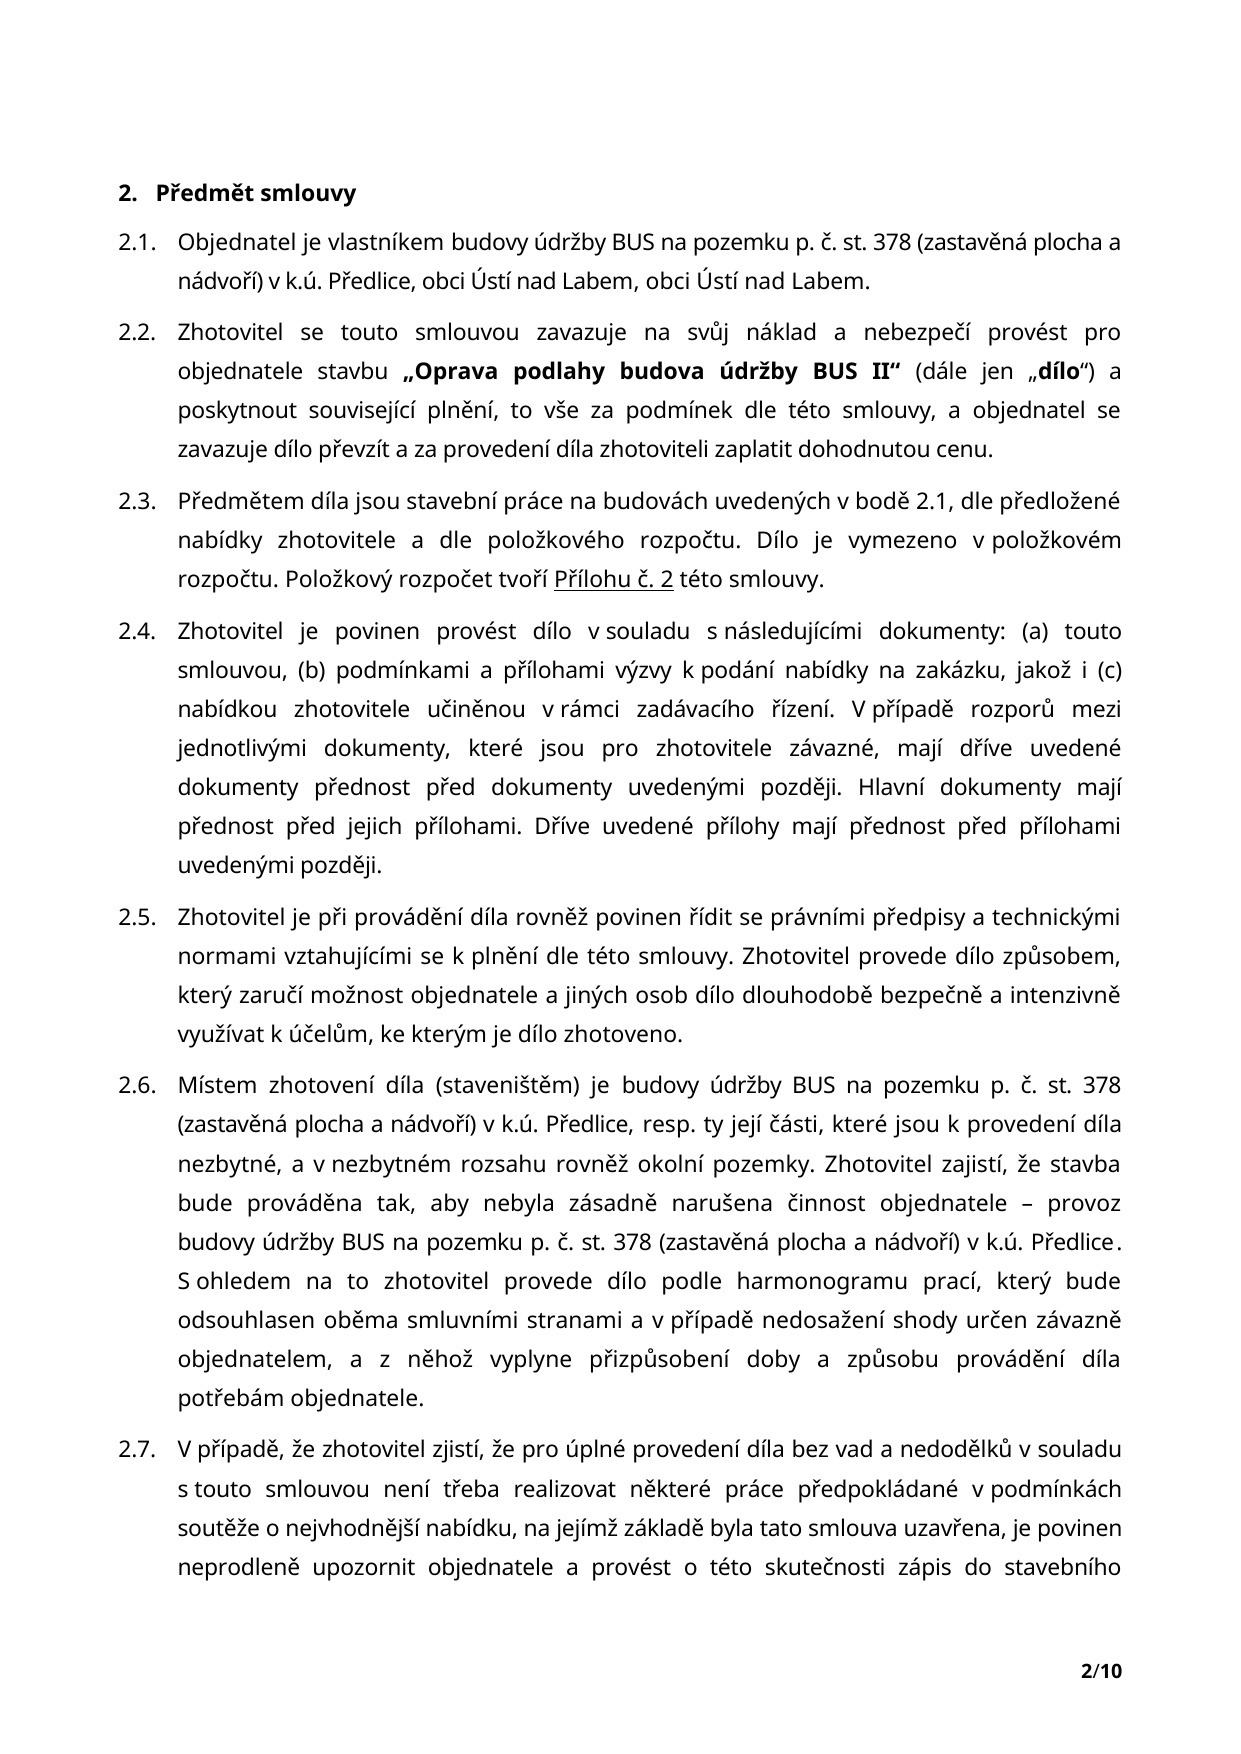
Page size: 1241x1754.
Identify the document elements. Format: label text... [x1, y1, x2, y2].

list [118, 1433, 1122, 1582]
list Zhotovitel je při provádění díla rovněž povinen řídit se právními předpisy a technickými normami vztahujícími se k plnění dle této smlouvy. Zhotovitel provede dílo způsobem, který zaručí možnost objednatele a jiných osob dílo dlouhodobě bezpečně a intenzivně využívat k účelům, ke kterým je dílo zhotoveno. [118, 901, 1122, 1049]
list Místem zhotovení díla (staveništěm) je budovy údržby BUS na pozemku p. č. st. 378 (zastavěná plocha a nádvoří) v k.ú. Předlice, resp. ty její části, které jsou k provedení díla nezbytné, a v nezbytném rozsahu rovněž okolní pozemky. Zhotovitel zajistí, že stavba bude prováděna tak, aby nebyla zásadně narušena činnost objednatele – provoz budovy údržby BUS na pozemku p. č. st. 378 (zastavěná plocha a nádvoří) v k.ú. Předlice. S ohledem na to zhotovitel provede dílo podle harmonogramu prací, který bude odsouhlasen oběma smluvními stranami a v případě nedosažení shody určen závazně objednatelem, a z něhož vyplyne přizpůsobení doby a způsobu provádění díla potřebám objednatele. [118, 1069, 1122, 1413]
list Zhotovitel je povinen provést dílo v souladu s následujícími dokumenty: (a) touto smlouvou, (b) podmínkami a přílohami výzvy k podání nabídky na zakázku, jakož i (c) nabídkou zhotovitele učiněnou v rámci zadávacího řízení. V případě rozporů mezi jednotlivými dokumenty, které jsou pro zhotovitele závazné, mají dříve uvedené dokumenty přednost před dokumenty uvedenými později. Hlavní dokumenty mají přednost před jejich přílohami. Dříve uvedené přílohy mají přednost před přílohami uvedenými později. [118, 615, 1122, 880]
list Objednatel je vlastníkem budovy údržby BUS na pozemku p. č. st. 378 (zastavěná plocha a nádvoří) v k.ú. Předlice, obci Ústí nad Labem, obci Ústí nad Labem. [118, 226, 1122, 296]
list Předmětem díla jsou stavební práce na budovách uvedených v bodě 2.1, dle předložené nabídky zhotovitele a dle položkového rozpočtu. Dílo je vymezeno v položkovém rozpočtu. Položkový rozpočet tvoří Přílohu č. 2 této smlouvy. [118, 485, 1122, 594]
list Zhotovitel se touto smlouvou zavazuje na svůj náklad a nebezpečí provést pro objednatele stavbu „Oprava podlahy budova údržby BUS II“ (dále jen „dílo“) a poskytnout související plnění, to vše za podmínek dle této smlouvy, a objednatel se zavazuje dílo převzít a za provedení díla zhotoviteli zaplatit dohodnutou cenu. [118, 316, 1122, 465]
subtitle Předmět smlouvy [118, 177, 1122, 208]
